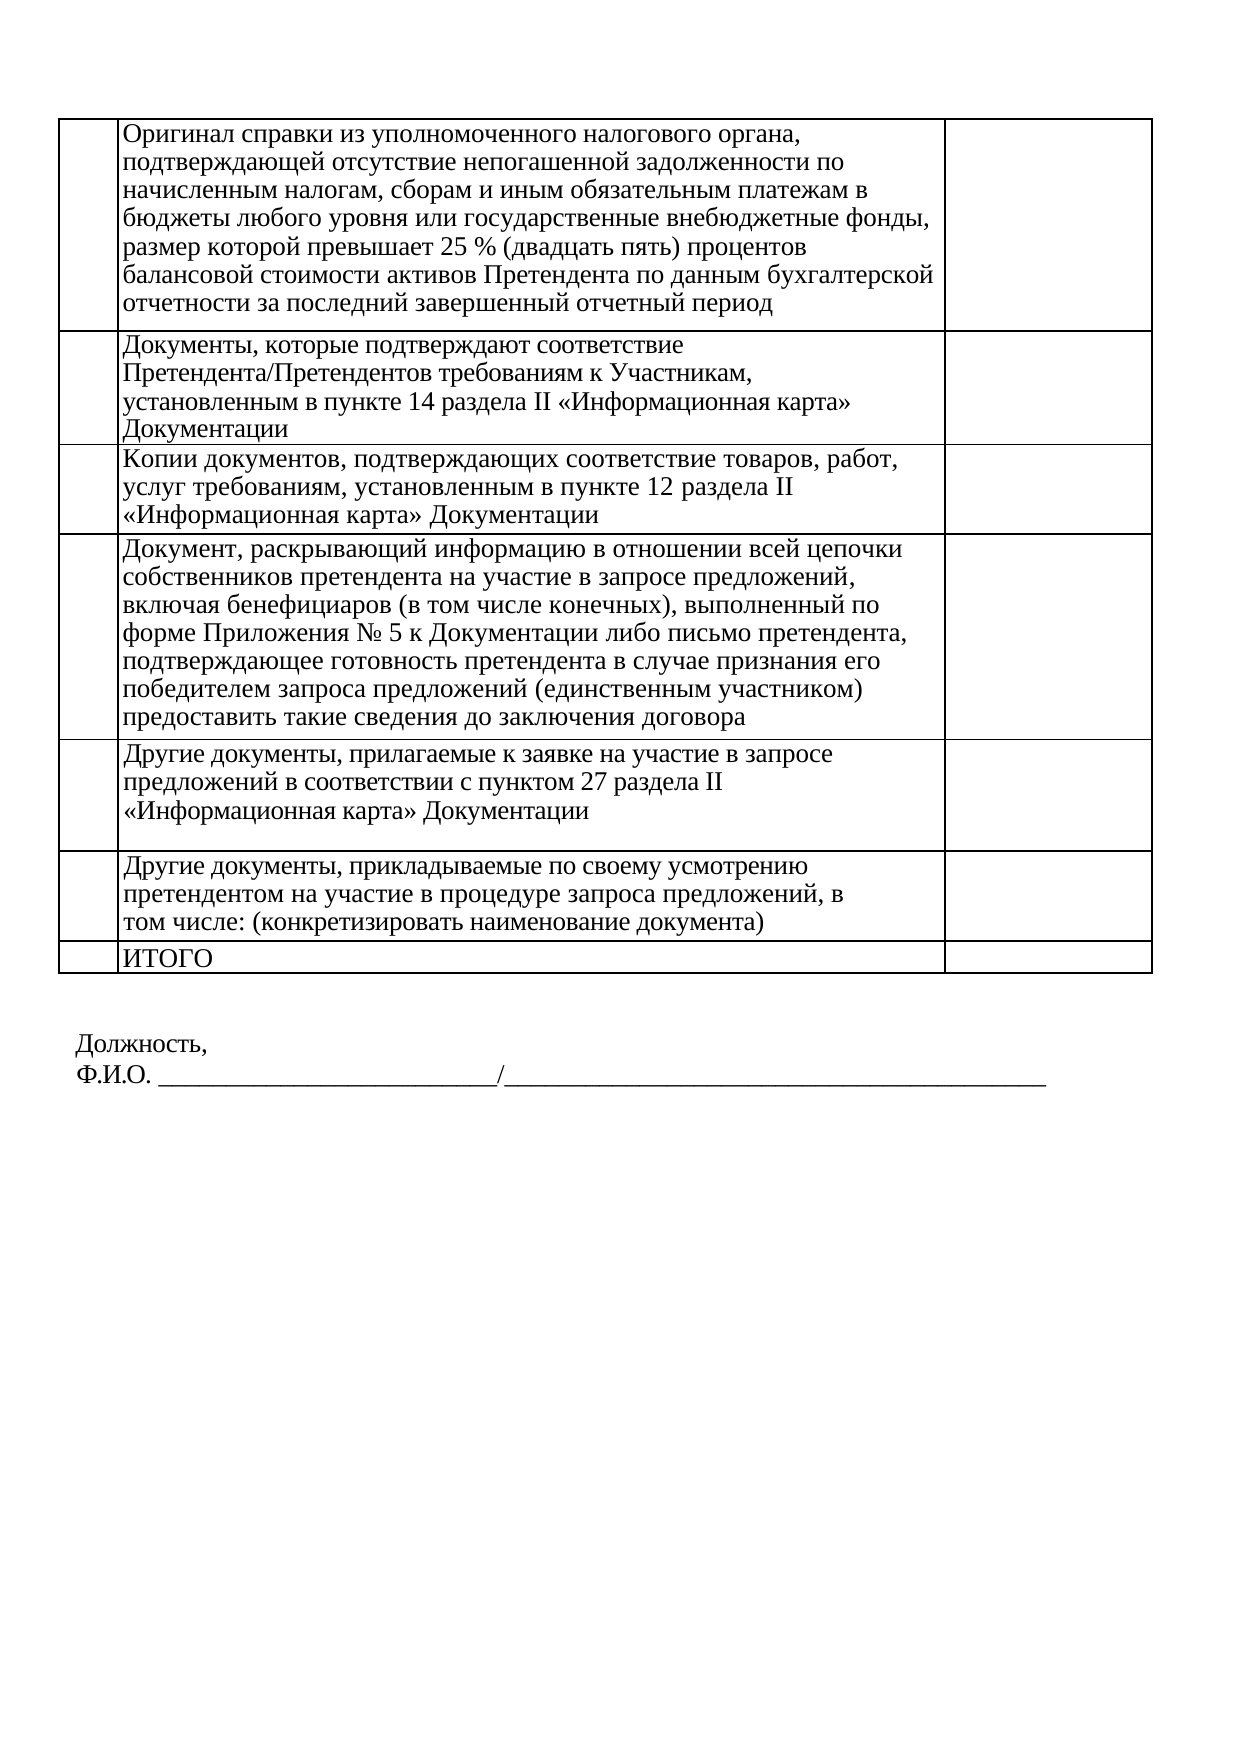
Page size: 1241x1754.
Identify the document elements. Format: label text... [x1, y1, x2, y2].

text Должность, [75, 1027, 1181, 1058]
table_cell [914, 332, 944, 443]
table_cell [946, 332, 1151, 443]
table_cell [60, 120, 117, 330]
table_cell Оригинал справки из уполномоченного налогового органа, подтверждающей отсутствие непогашенной задолженности по начисленным налогам, сборам и иным обязательным платежам в бюджеты любого уровня или государственные внебюджетные фонды, размер которой превышает 25 % (двадцать пять) процентов балансовой стоимости активов Претендента по данным бухгалтерской отчетности за последний завершенный отчетный период [119, 120, 944, 330]
table_cell [946, 852, 1151, 940]
table_cell [60, 535, 117, 738]
table_cell [60, 332, 117, 443]
table_cell [60, 740, 117, 850]
table_cell [60, 445, 117, 533]
table_cell Другие документы, прилагаемые к заявке на участие в запросе предложений в соответствии с пунктом 27 раздела II «Информационная карта» Документации [119, 740, 944, 850]
table_cell [946, 120, 1151, 330]
text Ф.И.О. _________________________/________________________________________ [76, 1058, 1181, 1089]
table_cell [946, 535, 1151, 738]
table_cell Документ, раскрывающий информацию в отношении всей цепочки собственников претендента на участие в запросе предложений, включая бенефициаров (в том числе конечных), выполненный по форме Приложения № 5 к Документации либо письмо претендента, подтверждающее готовность претендента в случае признания его победителем запроса предложений (единственным участником) предоставить такие сведения до заключения договора [119, 535, 944, 738]
table_cell [946, 740, 1151, 850]
table_cell [946, 445, 1151, 533]
table_cell [60, 852, 117, 940]
table_cell Копии документов, подтверждающих соответствие товаров, работ, услуг требованиям, установленным в пункте 12 раздела II «Информационная карта» Документации [119, 445, 944, 533]
table_cell Другие документы, прикладываемые по своему усмотрению претендентом на участие в процедуре запроса предложений, в том числе: (конкретизировать наименование документа) [119, 852, 944, 940]
